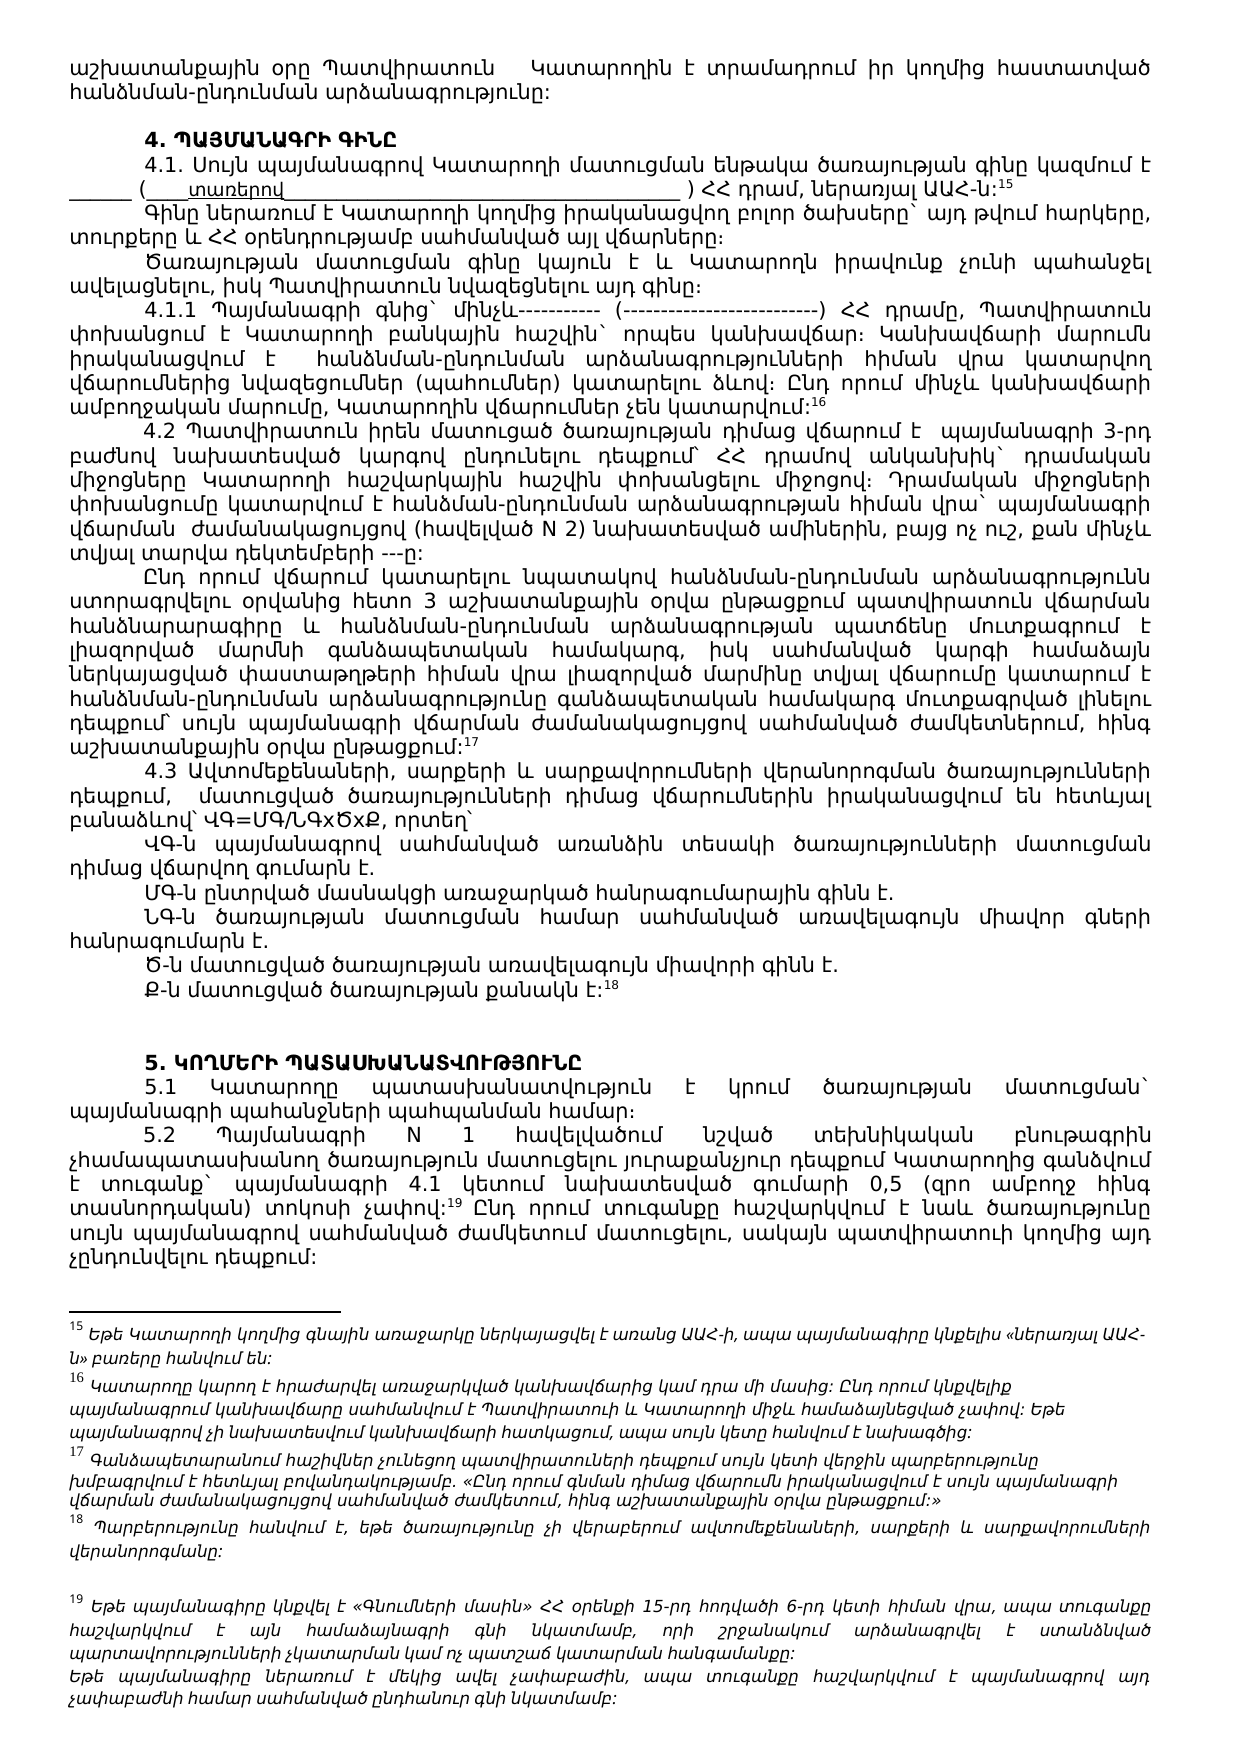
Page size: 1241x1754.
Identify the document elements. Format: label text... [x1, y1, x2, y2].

text ՄԳ-ն ընտրված մասնակցի առաջարկած հանրագումարային գինն է. [69, 881, 1152, 905]
text 4.2 Պատվիրատուն իրեն մատուցած ծառայության դիմաց վճարում է պայմանագրի 3-րդ բաժնով նախատեսված կարգով ընդունելու դեպքում՝ ՀՀ դրամով անկանխիկ` դրամական միջոցները Կատարողի հաշվարկային հաշվին փոխանցելու միջոցով։ Դրամական միջոցների փոխանցումը կատարվում է հանձման-ընդունման արձանագրության հիման վրա` պայմանագրի վճարման ժամանակացույցով (հավելված N 2) նախատեսված ամիներին, բայց ոչ ուշ, քան մինչև տվյալ տարվա դեկտեմբերի ---ը: [69, 419, 1152, 565]
text 5.2 Պայմանագրի N 1 հավելվածում նշված տեխնիկական բնութագրին չհամապատասխանող ծառայություն մատուցելու յուրաքանչյուր դեպքում Կատարողից գանձվում է տուգանք` պայմանագրի 4.1 կետում նախատեսված գումարի 0,5 (զրո ամբողջ հինգ տասնորդական) տոկոսի չափով: Ընդ որում տուգանքը հաշվարկվում է նաև ծառայությունը սույն պայմանագրով սահմանված ժամկետում մատուցելու, սակայն պատվիրատուի կողմից այդ չընդունվելու դեպքում: [69, 1123, 1152, 1269]
text Ծառայության մատուցման գինը կայուն է և Կատարողն իրավունք չունի պահանջել ավելացնելու, իսկ Պատվիրատուն նվազեցնելու այդ գինը։ [69, 250, 1152, 298]
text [69, 56, 1152, 104]
text 5. ԿՈՂՄԵՐԻ ՊԱՏԱՍԽԱՆԱՏՎՈՒԹՅՈՒՆԸ [69, 1051, 1152, 1075]
text Գինը ներառում է Կատարողի կողմից իրականացվող բոլոր ծախսերը` այդ թվում հարկերը, տուրքերը և ՀՀ օրենդրությամբ սահմանված այլ վճարները։ [69, 201, 1152, 250]
text 4. ՊԱՅՄԱՆԱԳՐԻ ԳԻՆԸ [69, 128, 1152, 153]
text Ծ-ն մատուցված ծառայության առավելագույն միավորի գինն է. [69, 953, 1152, 978]
text 4.3 Ավտոմեքենաների, սարքերի և սարքավորումների վերանորոգման ծառայությունների դեպքում, մատուցված ծառայությունների դիմաց վճարումներին իրականացվում են հետևյալ բանաձևով՝ ՎԳ=ՄԳ/ՆԳxԾxՔ, որտեղ՝ [69, 759, 1152, 832]
text Ք-ն մատուցված ծառայության քանակն է: [69, 978, 1152, 1002]
text ՎԳ-ն պայմանագրով սահմանված առանձին տեսակի ծառայությունների մատուցման դիմաց վճարվող գումարն է. [69, 832, 1152, 881]
text 5.1 Կատարողը պատասխանատվություն է կրում ծառայության մատուցման` պայմանագրի պահանջների պահպանման համար։ [69, 1075, 1152, 1123]
text ՆԳ-ն ծառայության մատուցման համար սահմանված առավելագույն միավոր գների հանրագումարն է. [69, 905, 1152, 953]
text Ընդ որում վճարում կատարելու նպատակով հանձնման-ընդունման արձանագրությունն ստորագրվելու օրվանից հետո 3 աշխատանքային օրվա ընթացքում պատվիրատուն վճարման հանձնարարագիրը և հանձնման-ընդունման արձանագրության պատճենը մուտքագրում է լիազորված մարմնի գանձապետական համակարգ, իսկ սահմանված կարգի համաձայն ներկայացված փաստաթղթերի հիման վրա լիազորված մարմինը տվյալ վճարումը կատարում է հանձնման-ընդունման արձանագրությունը գանձապետական համակարգ մուտքագրված լինելու դեպքում՝ սույն պայմանագրի վճարման ժամանակացույցով սահմանված ժամկետներում, հինգ աշխատանքային օրվա ընթացքում: [69, 565, 1152, 759]
text 4.1.1 Պայմանագրի գնից` մինչև----------- (--------------------------) ՀՀ դրամը, Պատվիրատուն փոխանցում է Կատարողի բանկային հաշվին` որպես կանխավճար։ Կանխավճարի մարումն իրականացվում է հանձնման-ընդունման արձանագրությունների հիման վրա կատարվող վճարումներից նվազեցումներ (պահումներ) կատարելու ձևով։ Ընդ որում մինչև կանխավճարի ամբողջական մարումը, Կատարողին վճարումներ չեն կատարվում: [69, 298, 1152, 419]
text 4.1. Սույն պայմանագրով Կատարողի մատուցման ենթակա ծառայության գինը կազմում է ______ (____տառերով______________________________________ ) ՀՀ դրամ, ներառյալ ԱԱՀ-ն: [69, 153, 1152, 201]
